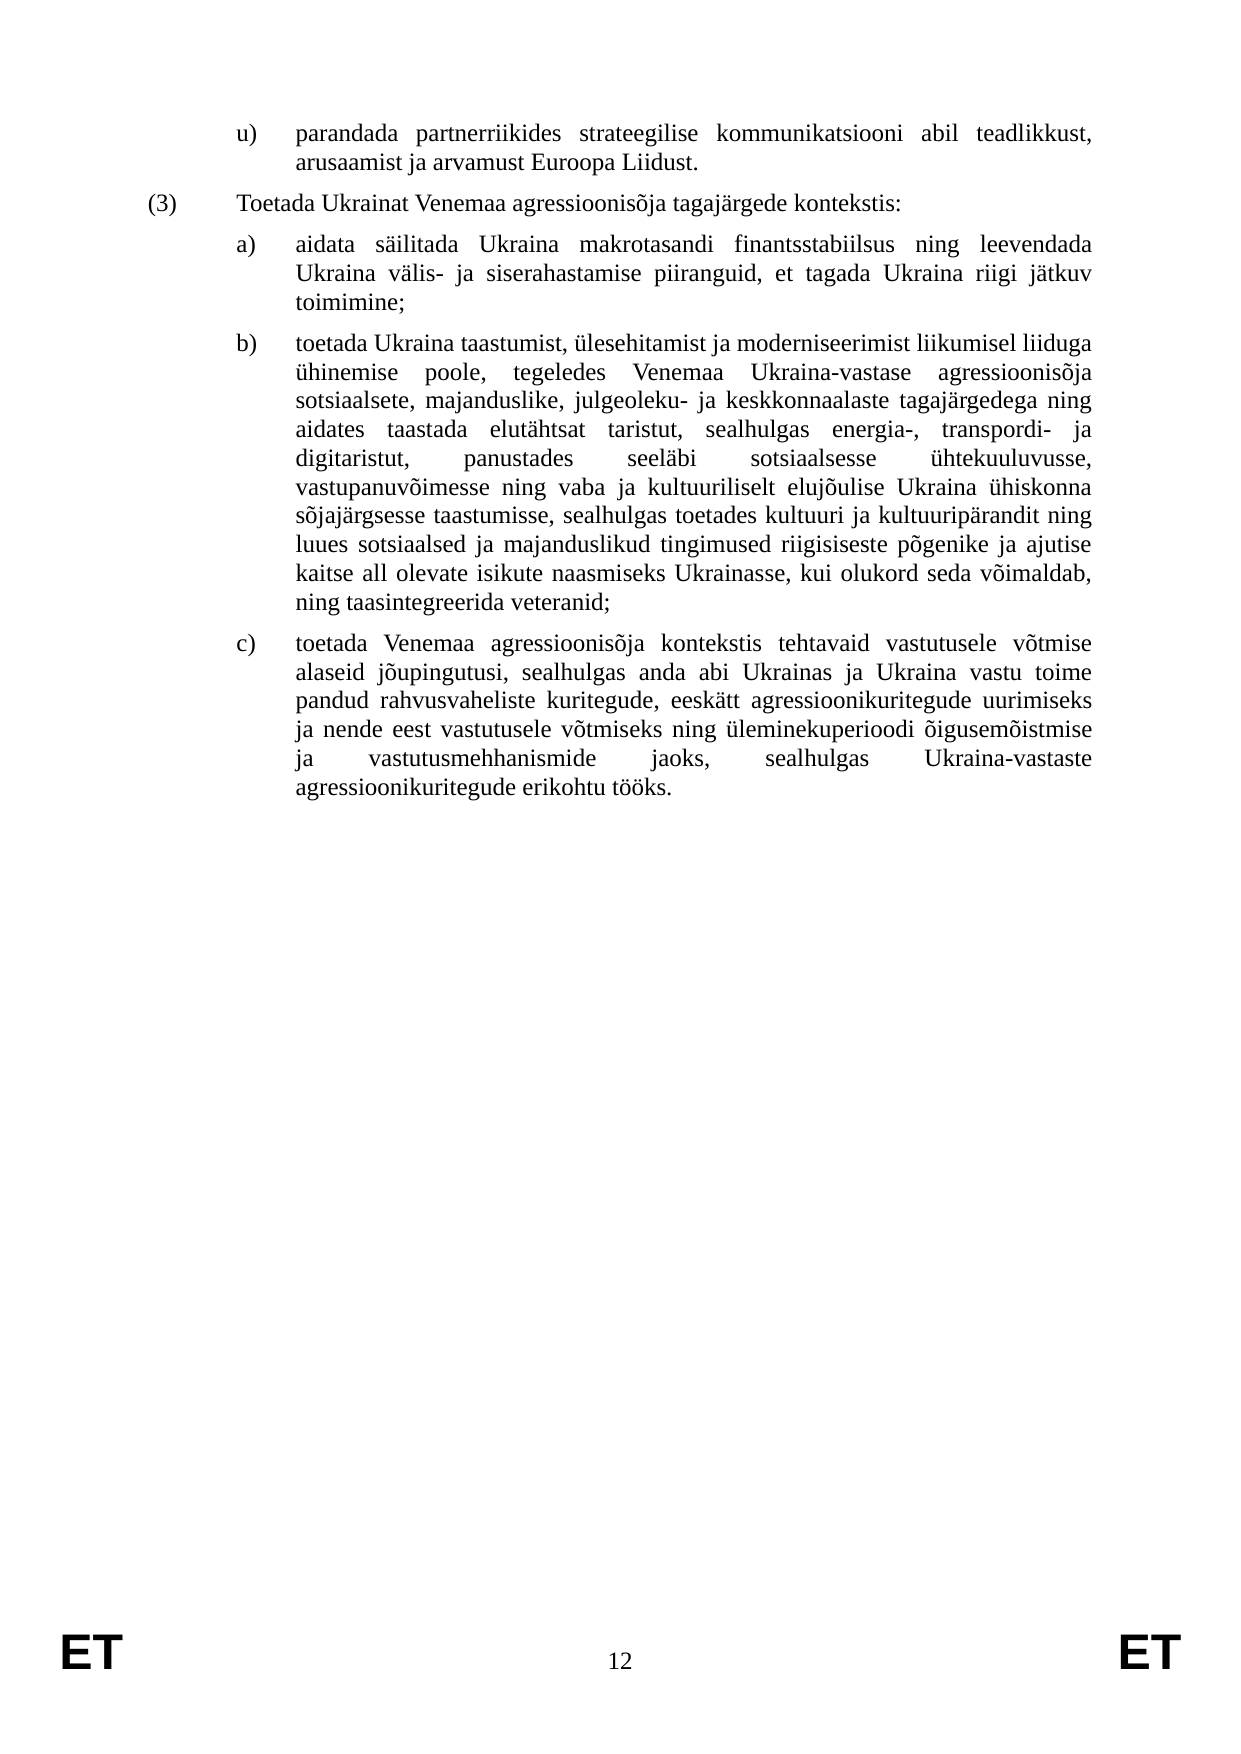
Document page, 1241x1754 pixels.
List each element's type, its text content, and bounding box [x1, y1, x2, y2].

list parandada partnerriikides strateegilise kommunikatsiooni abil teadlikkust, arusaamist ja arvamust Euroopa Liidust. [236, 118, 1093, 176]
list aidata säilitada Ukraina makrotasandi finantsstabiilsus ning leevendada Ukraina välis- ja siserahastamise piiranguid, et tagada Ukraina riigi jätkuv toimimine; [236, 229, 1093, 316]
list toetada Venemaa agressioonisõja kontekstis tehtavaid vastutusele võtmise alaseid jõupingutusi, sealhulgas anda abi Ukrainas ja Ukraina vastu toime pandud rahvusvaheliste kuritegude, eeskätt agressioonikuritegude uurimiseks ja nende eest vastutusele võtmiseks ning üleminekuperioodi õigusemõistmise ja vastutusmehhanismide jaoks, sealhulgas Ukraina-vastaste agressioonikuritegude erikohtu tööks. [236, 628, 1093, 801]
list toetada Ukraina taastumist, ülesehitamist ja moderniseerimist liikumisel liiduga ühinemise poole, tegeledes Venemaa Ukraina-vastase agressioonisõja sotsiaalsete, majanduslike, julgeoleku- ja keskkonnaalaste tagajärgedega ning aidates taastada elutähtsat taristut, sealhulgas energia-, transpordi- ja digitaristut, panustades seeläbi sotsiaalsesse ühtekuuluvusse, vastupanuvõimesse ning vaba ja kultuuriliselt elujõulise Ukraina ühiskonna sõjajärgsesse taastumisse, sealhulgas toetades kultuuri ja kultuuripärandit ning luues sotsiaalsed ja majanduslikud tingimused riigisiseste põgenike ja ajutise kaitse all olevate isikute naasmiseks Ukrainasse, kui olukord seda võimaldab, ning taasintegreerida veteranid; [236, 328, 1093, 616]
list Toetada Ukrainat Venemaa agressioonisõja tagajärgede kontekstis: [148, 188, 1093, 217]
